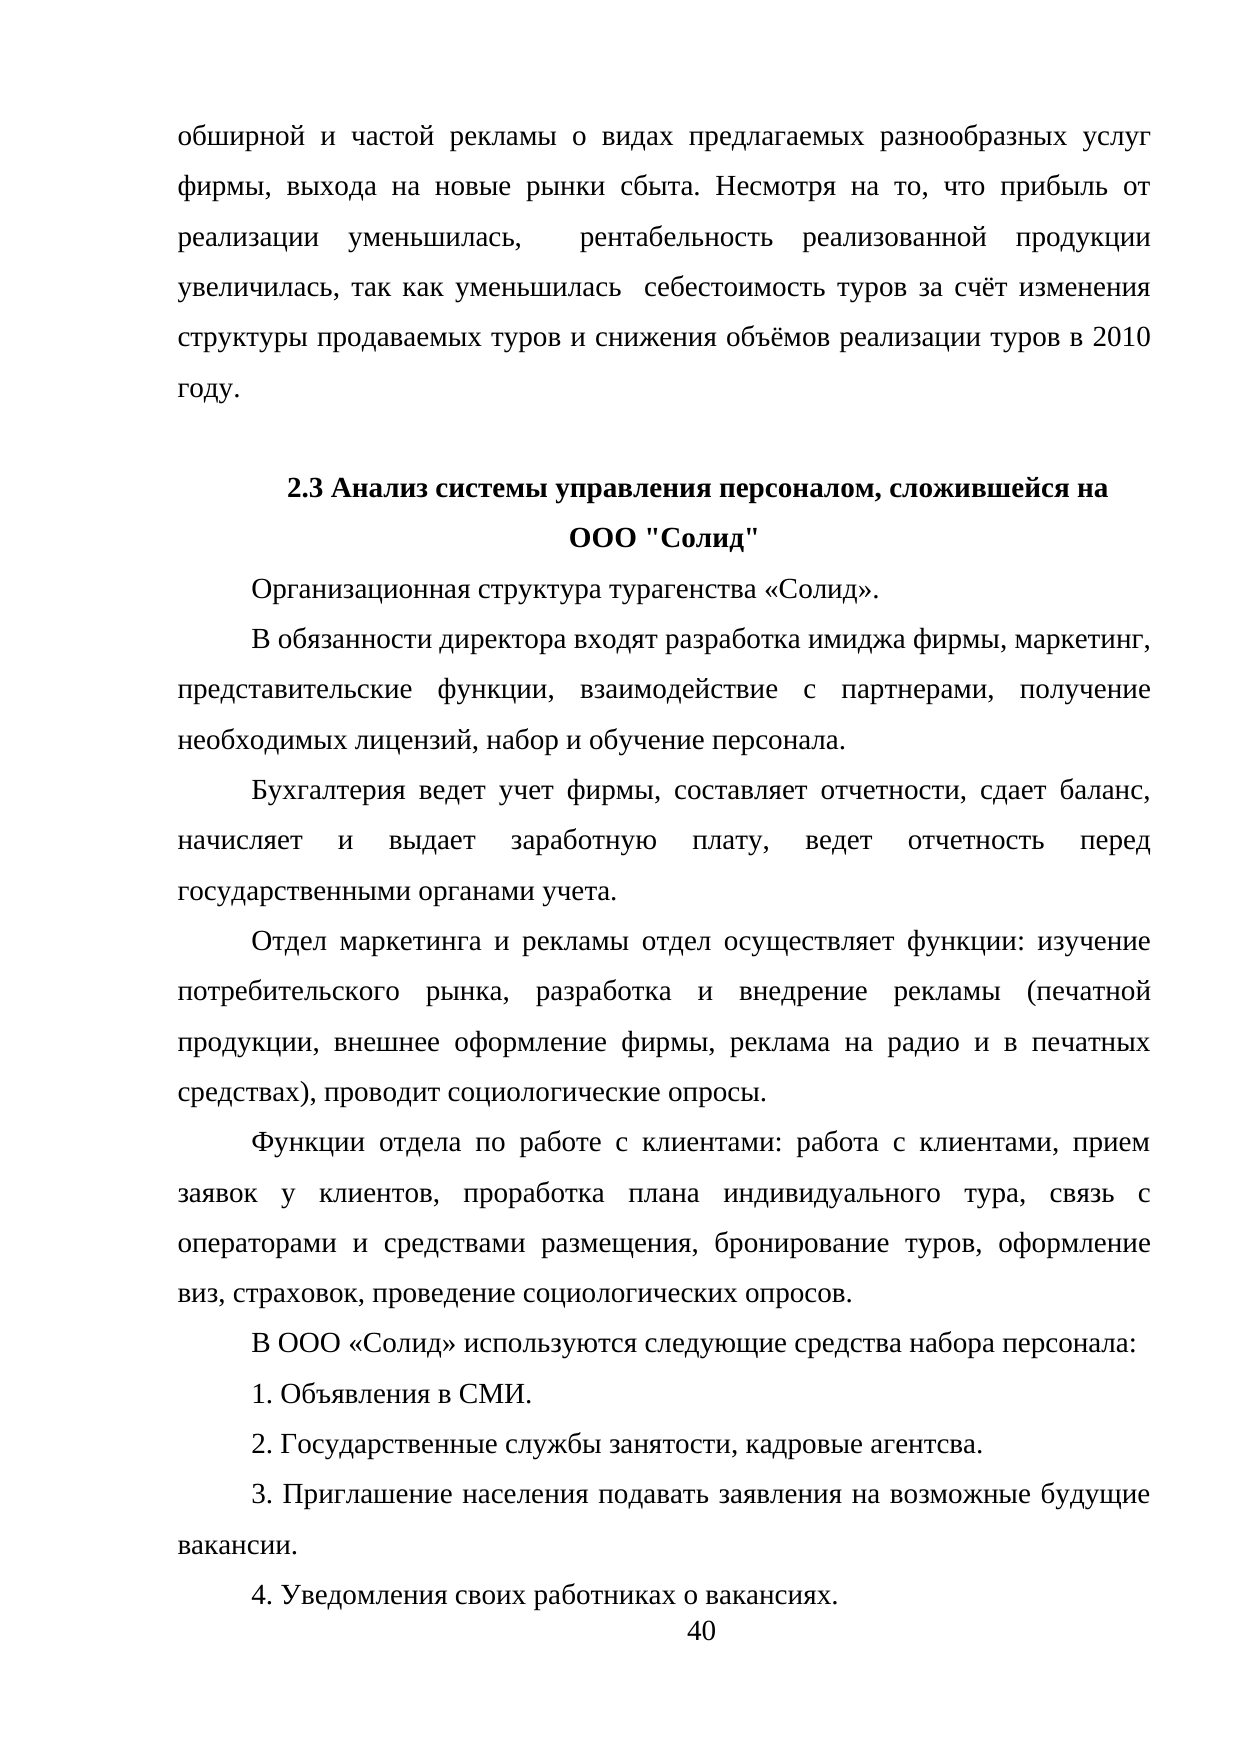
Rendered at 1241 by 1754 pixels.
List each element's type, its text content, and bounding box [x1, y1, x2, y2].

text Функции отдела по работе с клиентами: работа с клиентами, прием заявок у клиентов, проработка плана индивидуального тура, связь с операторами и средствами размещения, бронирование туров, оформление виз, страховок, проведение социологических опросов. [177, 1124, 1152, 1309]
text 1. Объявления в СМИ. [177, 1376, 1152, 1409]
text Отдел маркетинга и рекламы отдел осуществляет функции: изучение потребительского рынка, разработка и внедрение рекламы (печатной продукции, внешнее оформление фирмы, реклама на радио и в печатных средствах), проводит социологические опросы. [177, 923, 1152, 1108]
text 2.3 Анализ системы управления персоналом, сложившейся на ООО "Солид" [177, 470, 1152, 554]
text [177, 118, 1152, 403]
text 3. Приглашение населения подавать заявления на возможные будущие вакансии. [177, 1477, 1152, 1560]
text 4. Уведомления своих работниках о вакансиях. [177, 1577, 1152, 1611]
text 2. Государственные службы занятости, кадровые агентсва. [177, 1426, 1152, 1460]
text Бухгалтерия ведет учет фирмы, составляет отчетности, сдает баланс, начисляет и выдает заработную плату, ведет отчетность перед государственными органами учета. [177, 772, 1152, 906]
text В обязанности директора входят разработка имиджа фирмы, маркетинг, представительские функции, взаимодействие с партнерами, получение необходимых лицензий, набор и обучение персонала. [177, 621, 1152, 755]
text В ООО «Солид» используются следующие средства набора персонала: [177, 1326, 1152, 1359]
text Организационная структура турагенства «Солид». [177, 571, 1152, 604]
